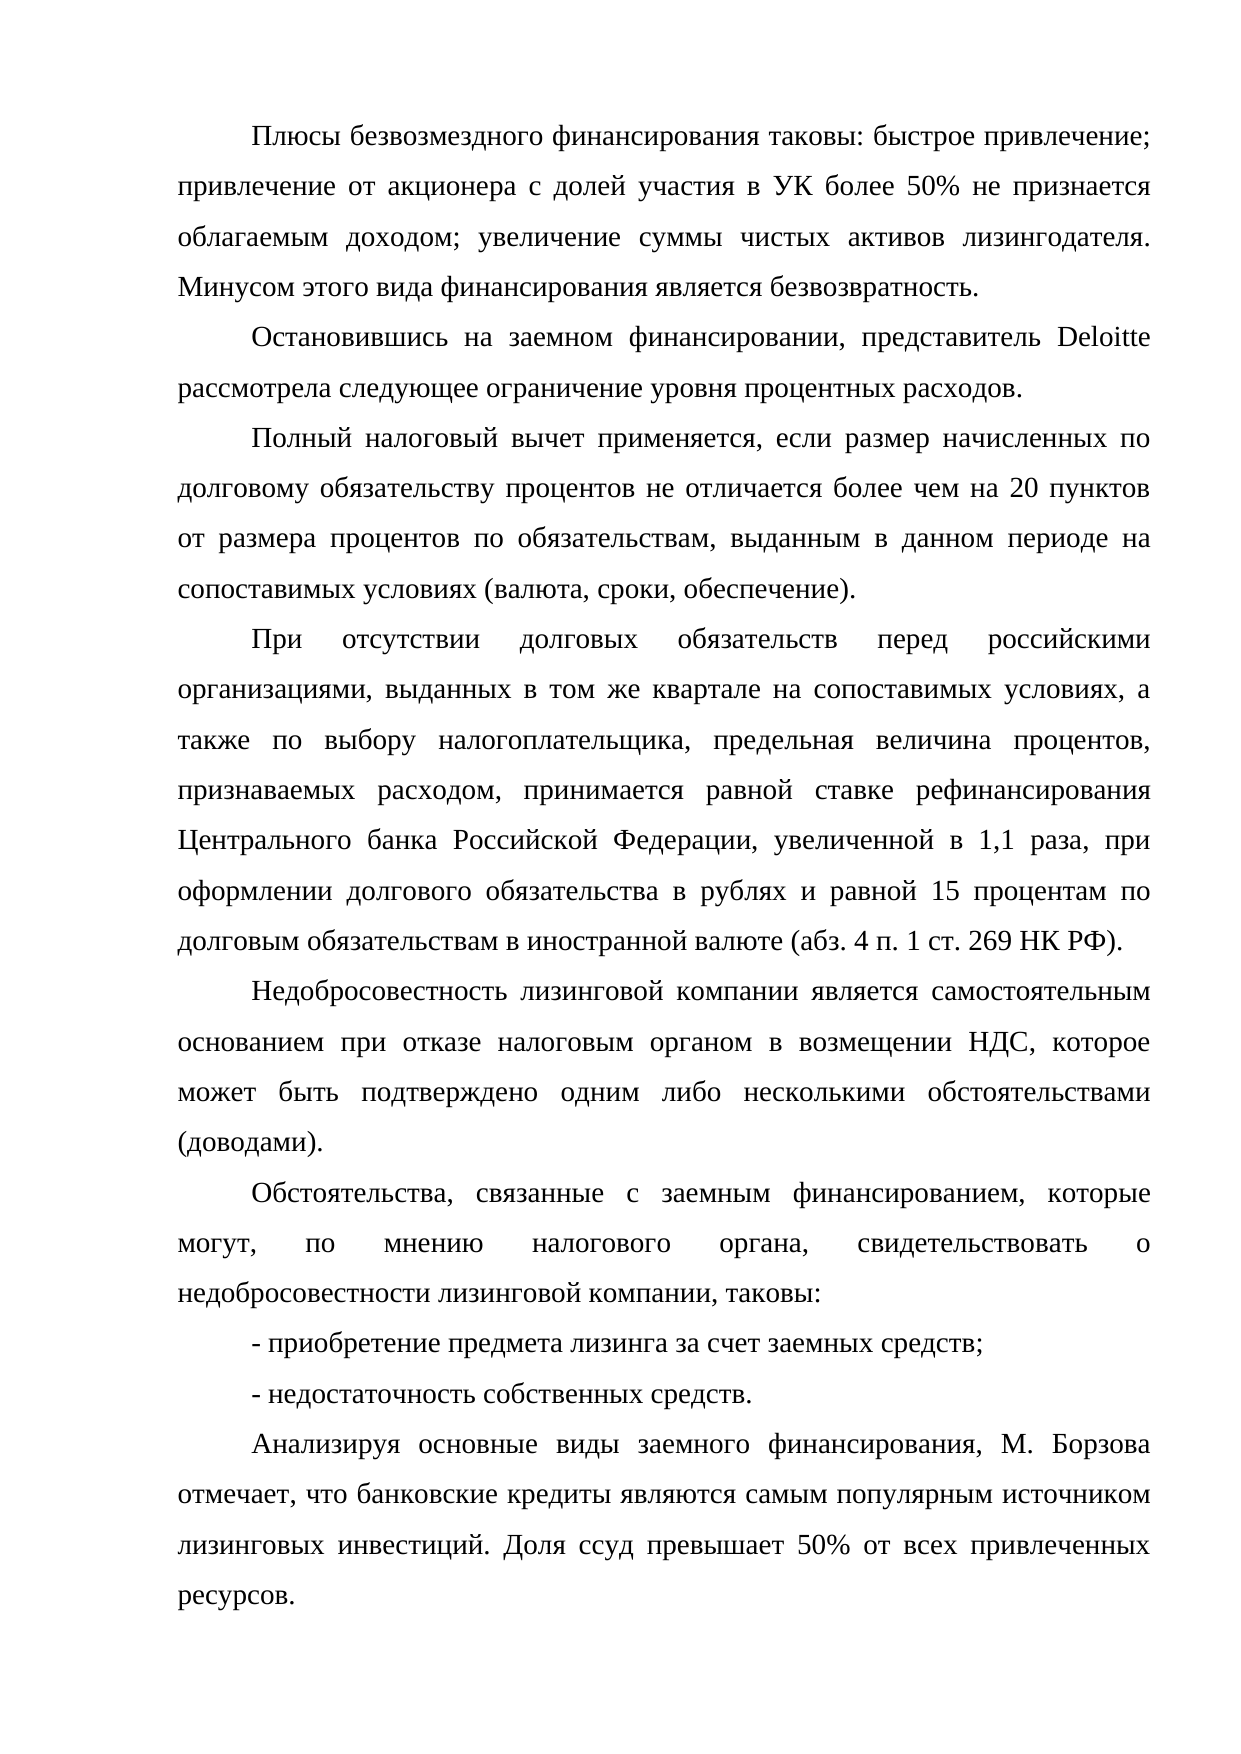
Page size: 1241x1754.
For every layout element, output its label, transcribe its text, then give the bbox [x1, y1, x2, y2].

text При отсутствии долговых обязательств перед российскими организациями, выданных в том же квартале на сопоставимых условиях, а также по выбору налогоплательщика, предельная величина процентов, признаваемых расходом, принимается равной ставке рефинансирования Центрального банка Российской Федерации, увеличенной в 1,1 раза, при оформлении долгового обязательства в рублях и равной 15 процентам по долговым обязательствам в иностранной валюте (абз. 4 п. 1 ст. 269 НК РФ). [177, 621, 1152, 957]
text - приобретение предмета лизинга за счет заемных средств; [177, 1326, 1152, 1359]
text - недостаточность собственных средств. [177, 1376, 1152, 1409]
text Обстоятельства, связанные с заемным финансированием, которые могут, по мнению налогового органа, свидетельствовать о недобросовестности лизинговой компании, таковы: [177, 1175, 1152, 1309]
text Недобросовестность лизинговой компании является самостоятельным основанием при отказе налоговым органом в возмещении НДС, которое может быть подтверждено одним либо несколькими обстоятельствами (доводами). [177, 973, 1152, 1158]
text Остановившись на заемном финансировании, представитель Deloitte рассмотрела следующее ограничение уровня процентных расходов. [177, 319, 1152, 403]
text Полный налоговый вычет применяется, если размер начисленных по долговому обязательству процентов не отличается более чем на 20 пунктов от размера процентов по обязательствам, выданным в данном периоде на сопоставимых условиях (валюта, сроки, обеспечение). [177, 420, 1152, 604]
text Плюсы безвозмездного финансирования таковы: быстрое привлечение; привлечение от акционера с долей участия в УК более 50% не признается облагаемым доходом; увеличение суммы чистых активов лизингодателя. Минусом этого вида финансирования является безвозвратность. [177, 118, 1152, 303]
text Анализируя основные виды заемного финансирования, М. Борзова отмечает, что банковские кредиты являются самым популярным источником лизинговых инвестиций. Доля ссуд превышает 50% от всех привлеченных ресурсов. [177, 1426, 1152, 1611]
